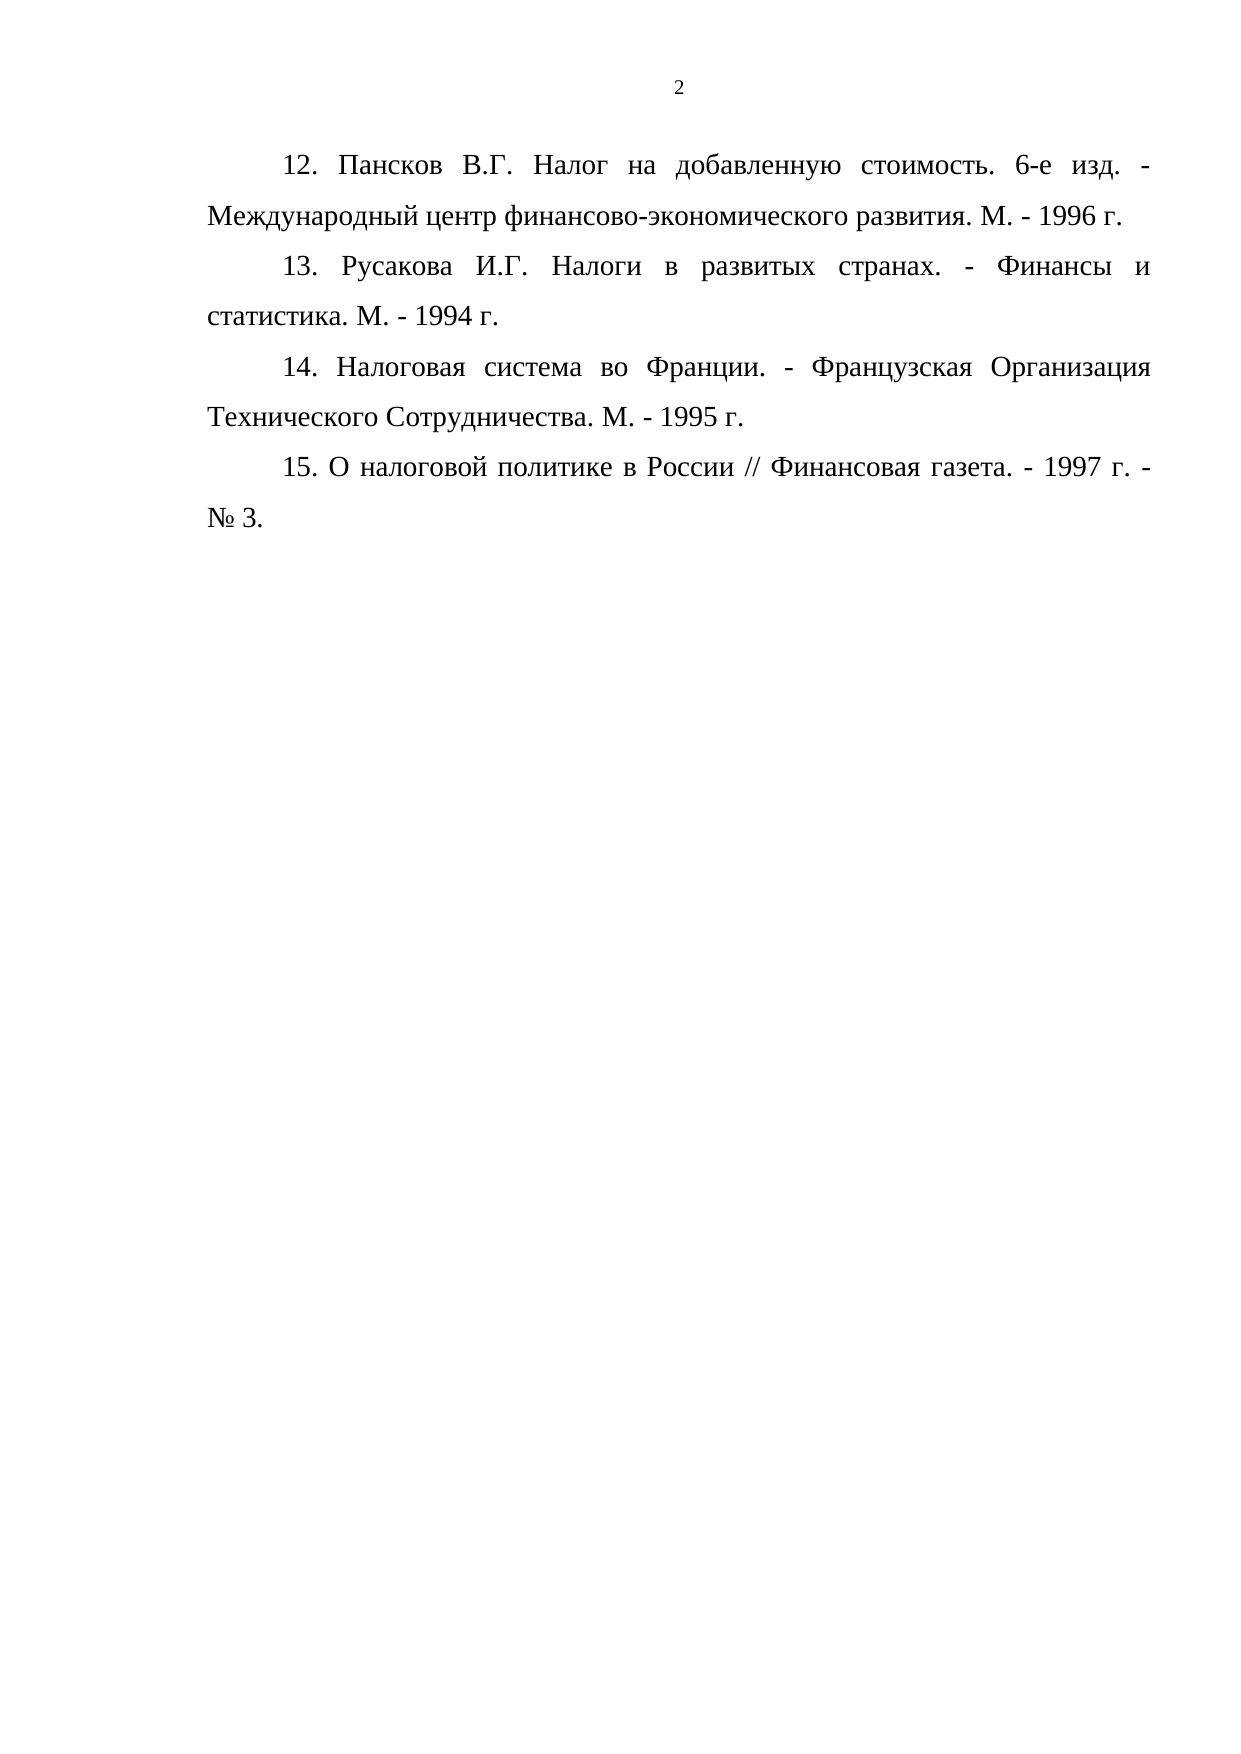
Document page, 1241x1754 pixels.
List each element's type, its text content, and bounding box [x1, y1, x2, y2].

text 13. Русакова И.Г. Налоги в развитых странах. - Финансы и статистика. М. - 1994 г. [207, 248, 1152, 332]
text 15. О налоговой политике в России // Финансовая газета. - 1997 г. - № 3. [207, 449, 1152, 533]
text 12. Пансков В.Г. Налог на добавленную стоимость. 6-е изд. - Международный центр финансово-экономического развития. М. - 1996 г. [207, 148, 1152, 232]
text 14. Налоговая система во Франции. - Французская Организация Технического Сотрудничества. М. - 1995 г. [207, 349, 1152, 433]
